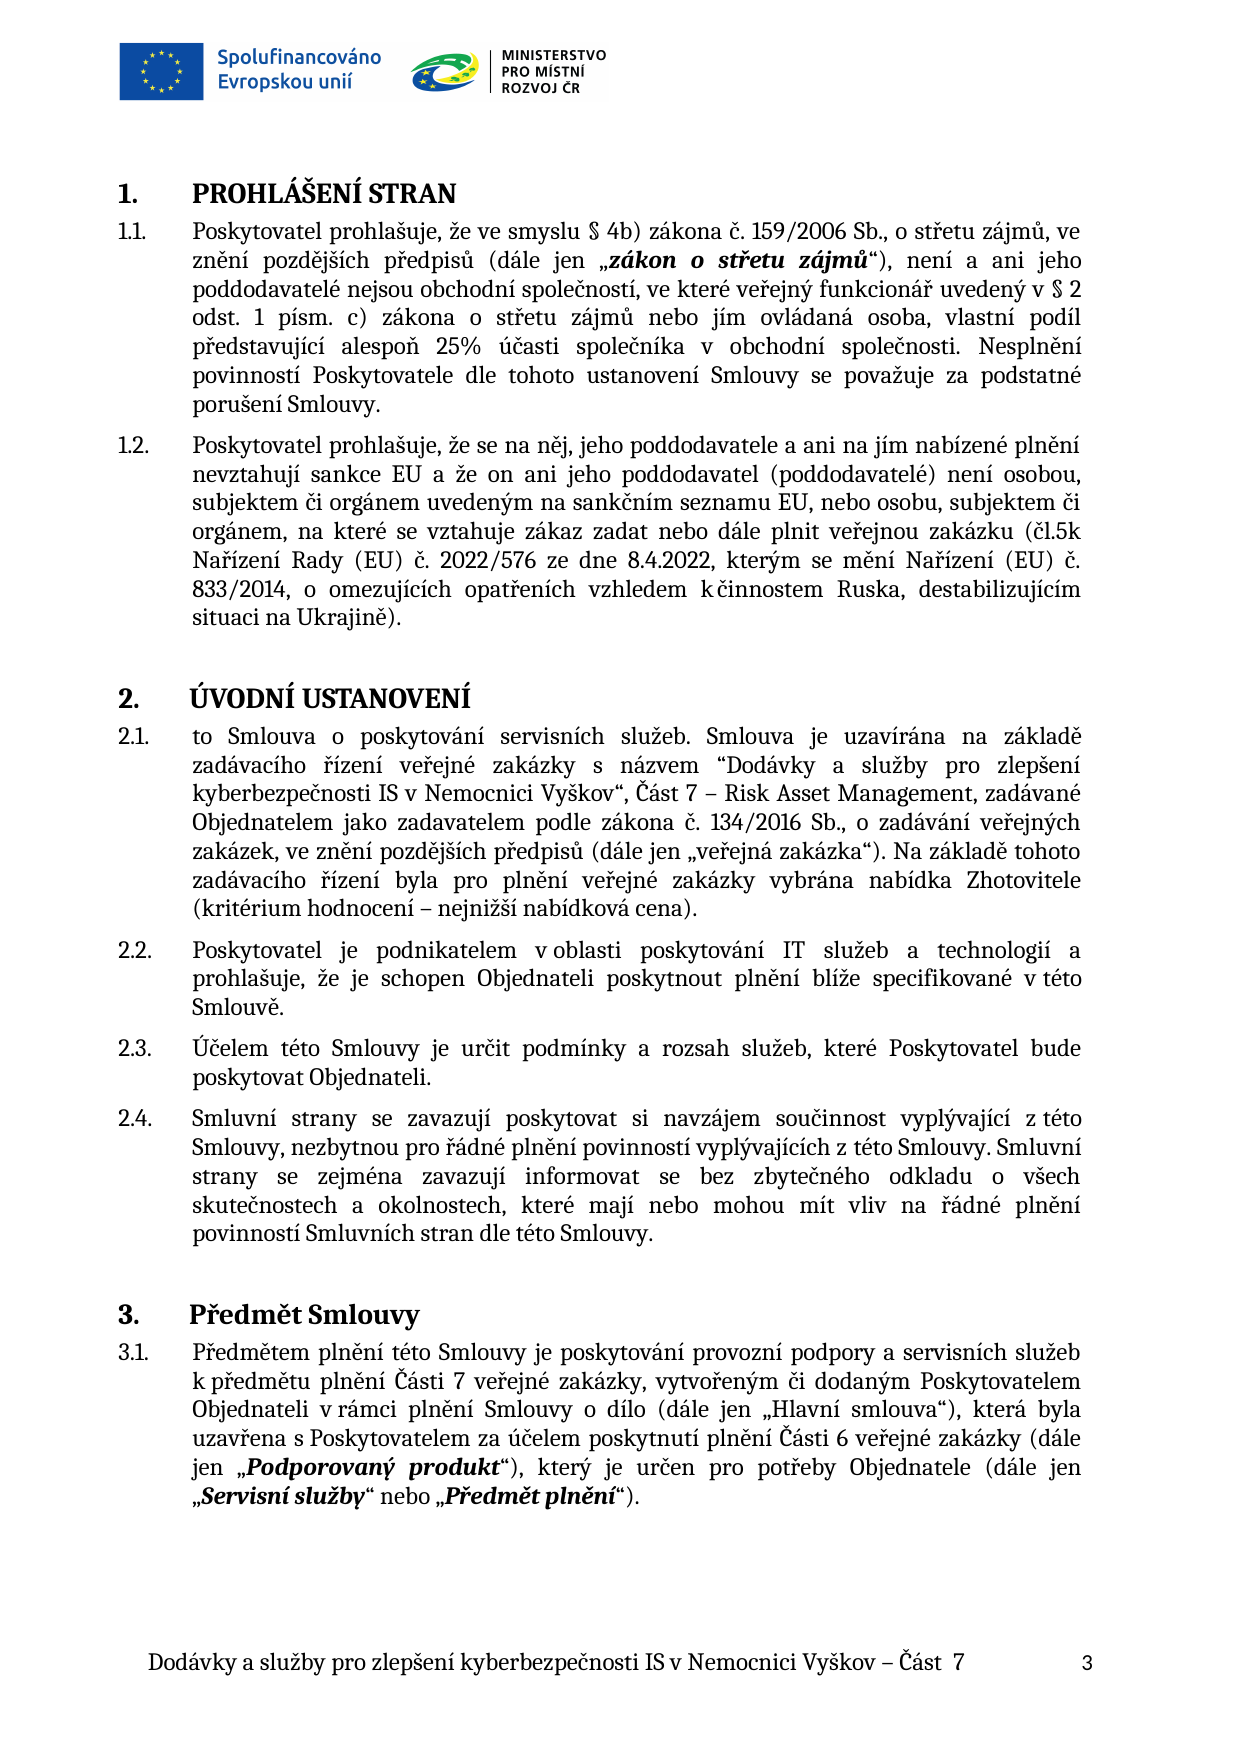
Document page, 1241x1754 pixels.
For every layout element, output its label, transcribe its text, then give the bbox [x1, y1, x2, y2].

subtitle ÚVODNÍ USTANOVENÍ [118, 682, 1092, 716]
list Smluvní strany se zavazují poskytovat si navzájem součinnost vyplývající z této Smlouvy, nezbytnou pro řádné plnění povinností vyplývajících z této Smlouvy. Smluvní strany se zejména zavazují informovat se bez zbytečného odkladu o všech skutečnostech a okolnostech, které mají nebo mohou mít vliv na řádné plnění povinností Smluvních stran dle této Smlouvy. [118, 1104, 1082, 1248]
list Poskytovatel je podnikatelem v oblasti poskytování IT služeb a technologií a prohlašuje, že je schopen Objednateli poskytnout plnění blíže specifikované v této Smlouvě. [118, 936, 1082, 1022]
list Poskytovatel prohlašuje, že ve smyslu § 4b) zákona č. 159/2006 Sb., o střetu zájmů, ve znění pozdějších předpisů (dále jen „zákon o střetu zájmů“), není a ani jeho poddodavatelé nejsou obchodní společností, ve které veřejný funkcionář uvedený v § 2 odst. 1 písm. c) zákona o střetu zájmů nebo jím ovládaná osoba, vlastní podíl představující alespoň 25% účasti společníka v obchodní společnosti. Nesplnění povinností Poskytovatele dle tohoto ustanovení Smlouvy se považuje za podstatné porušení Smlouvy. [118, 217, 1082, 418]
list to Smlouva o poskytování servisních služeb. Smlouva je uzavírána na základě zadávacího řízení veřejné zakázky s názvem “Dodávky a služby pro zlepšení kyberbezpečnosti IS v Nemocnici Vyškov“, Část 7 – Risk Asset Management, zadávané Objednatelem jako zadavatelem podle zákona č. 134/2016 Sb., o zadávání veřejných zakázek, ve znění pozdějších předpisů (dále jen „veřejná zakázka“). Na základě tohoto zadávacího řízení byla pro plnění veřejné zakázky vybrána nabídka Zhotovitele (kritérium hodnocení – nejnižší nabídková cena). [118, 722, 1082, 923]
picture [118, 42, 610, 102]
list Poskytovatel prohlašuje, že se na něj, jeho poddodavatele a ani na jím nabízené plnění nevztahují sankce EU a že on ani jeho poddodavatel (poddodavatelé) není osobou, subjektem či orgánem uvedeným na sankčním seznamu EU, nebo osobu, subjektem či orgánem, na které se vztahuje zákaz zadat nebo dále plnit veřejnou zakázku (čl.5k Nařízení Rady (EU) č. 2022/576 ze dne 8.4.2022, kterým se mění Nařízení (EU) č. 833/2014, o omezujících opatřeních vzhledem k činnostem Ruska, destabilizujícím situaci na Ukrajině). [118, 431, 1082, 632]
subtitle PROHLÁŠENÍ STRAN [118, 177, 1092, 211]
list Předmětem plnění této Smlouvy je poskytování provozní podpory a servisních služeb k předmětu plnění Části 7 veřejné zakázky, vytvořeným či dodaným Poskytovatelem Objednateli v rámci plnění Smlouvy o dílo (dále jen „Hlavní smlouva“), která byla uzavřena s Poskytovatelem za účelem poskytnutí plnění Části 6 veřejné zakázky (dále jen „Podporovaný produkt“), který je určen pro potřeby Objednatele (dále jen „Servisní služby“ nebo „Předmět plnění“). [118, 1338, 1082, 1510]
subtitle Předmět Smlouvy [118, 1298, 1092, 1332]
list Účelem této Smlouvy je určit podmínky a rozsah služeb, které Poskytovatel bude poskytovat Objednateli. [118, 1034, 1082, 1092]
